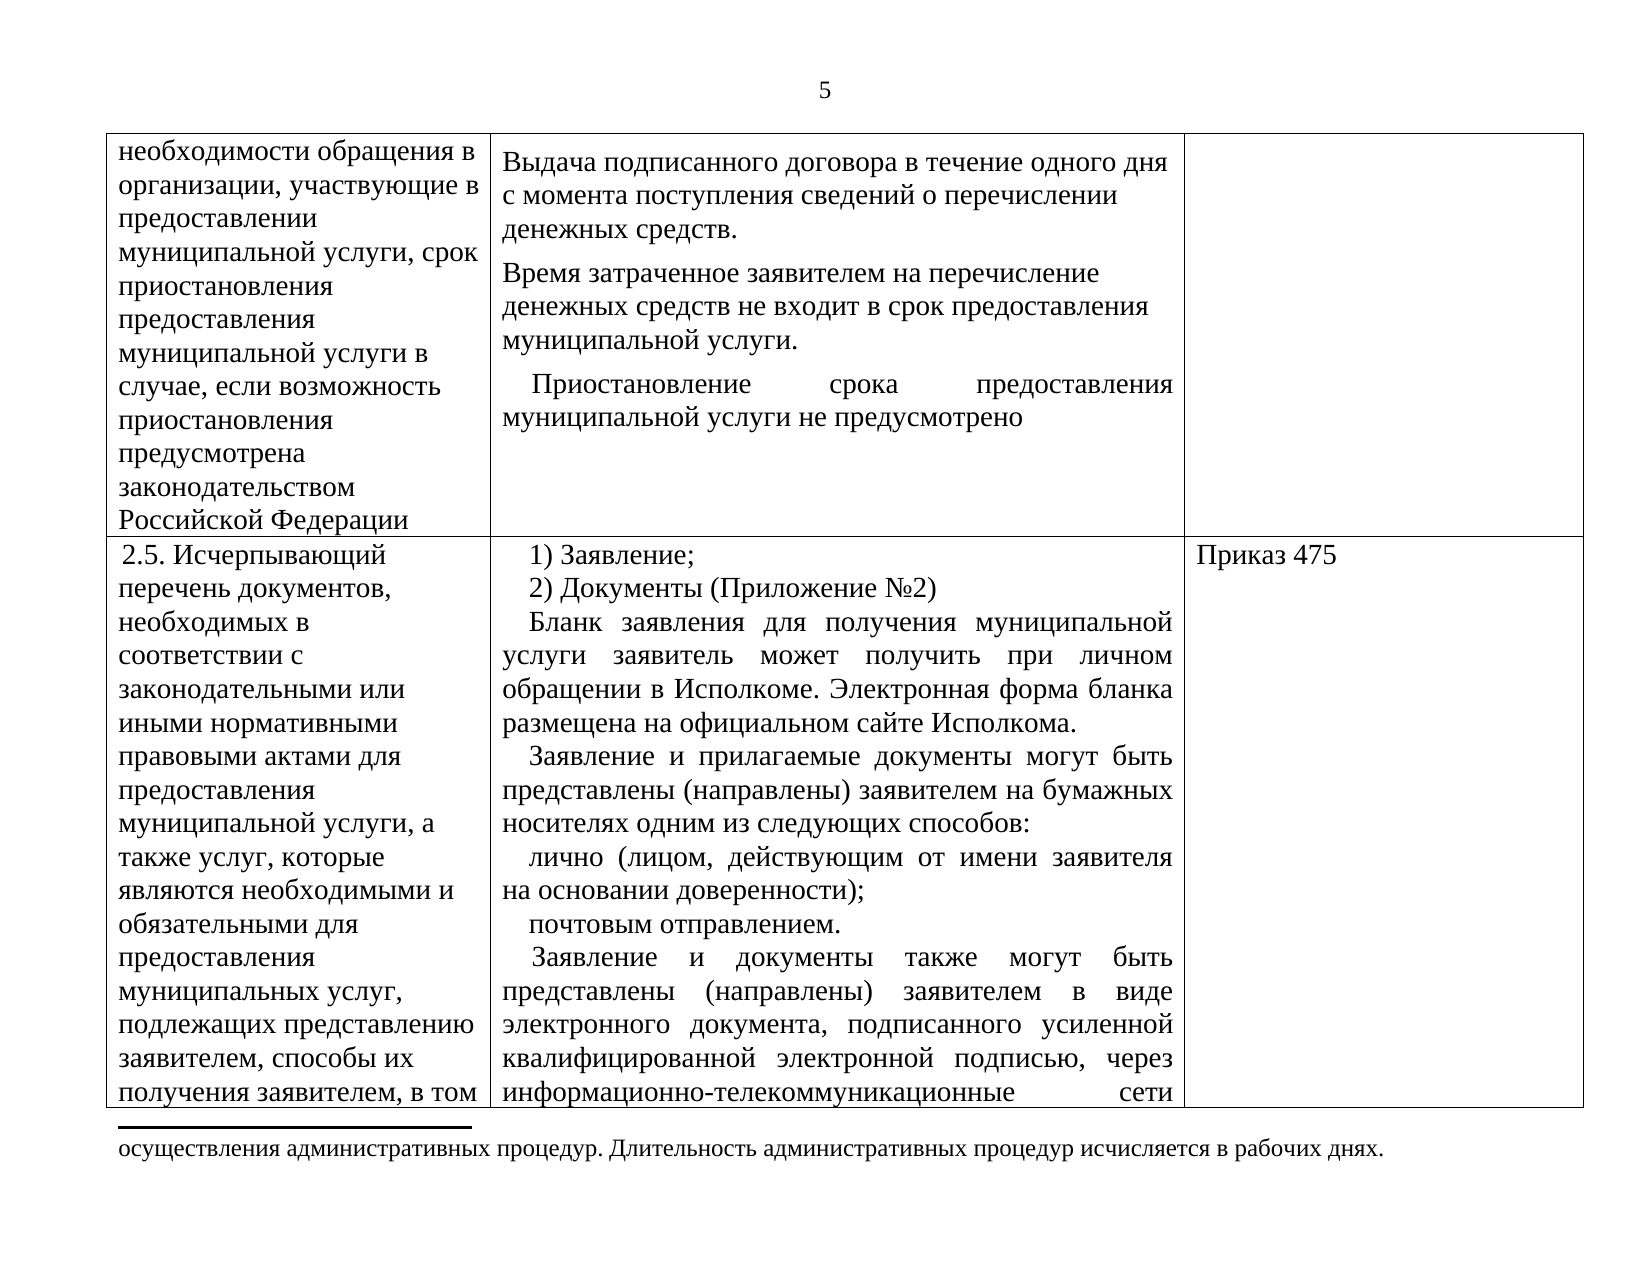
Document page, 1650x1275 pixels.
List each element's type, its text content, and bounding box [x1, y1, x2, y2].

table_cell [107, 134, 490, 536]
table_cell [491, 537, 1184, 1107]
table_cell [107, 537, 490, 1107]
table_cell Приказ 475 [1185, 537, 1583, 1107]
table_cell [491, 134, 1184, 536]
table_cell [1185, 134, 1583, 536]
